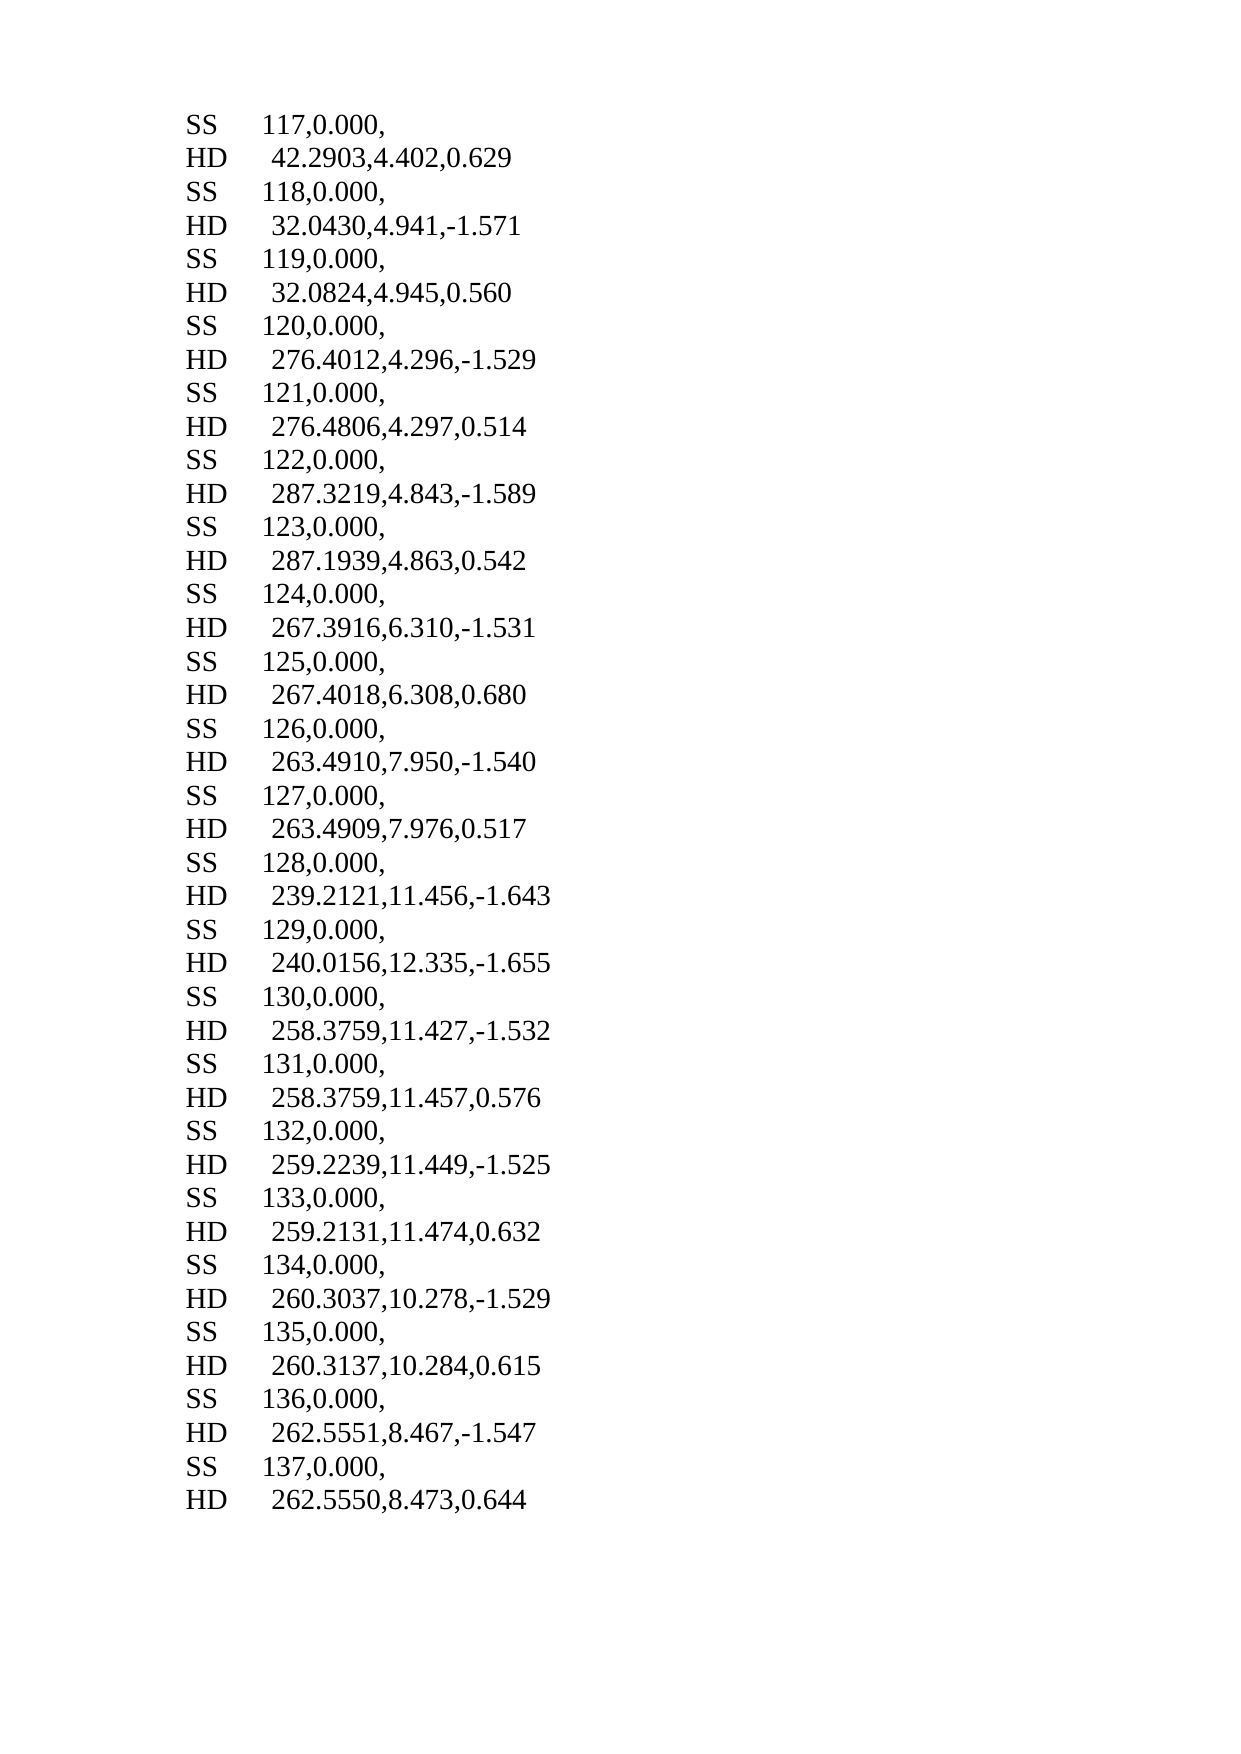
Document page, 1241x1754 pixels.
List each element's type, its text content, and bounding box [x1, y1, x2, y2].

text HD 259.2239,11.449,-1.525 [110, 1147, 1196, 1180]
text HD 263.4909,7.976,0.517 [110, 811, 1196, 845]
text SS 134,0.000, [110, 1247, 1196, 1281]
text HD 239.2121,11.456,-1.643 [110, 878, 1196, 912]
text HD 258.3759,11.457,0.576 [110, 1080, 1196, 1113]
text HD 276.4012,4.296,-1.529 [110, 342, 1196, 375]
text HD 262.5551,8.467,-1.547 [110, 1415, 1196, 1449]
text SS 125,0.000, [110, 644, 1196, 677]
text SS 117,0.000, [110, 107, 1196, 141]
text SS 128,0.000, [110, 845, 1196, 878]
text HD 276.4806,4.297,0.514 [110, 409, 1196, 442]
text HD 259.2131,11.474,0.632 [110, 1214, 1196, 1247]
text SS 124,0.000, [110, 577, 1196, 610]
text HD 260.3037,10.278,-1.529 [110, 1281, 1196, 1314]
text SS 126,0.000, [110, 711, 1196, 744]
text SS 131,0.000, [110, 1046, 1196, 1080]
text HD 262.5550,8.473,0.644 [110, 1482, 1196, 1516]
text SS 132,0.000, [110, 1113, 1196, 1147]
text SS 137,0.000, [110, 1449, 1196, 1482]
text HD 258.3759,11.427,-1.532 [110, 1013, 1196, 1046]
text SS 133,0.000, [110, 1180, 1196, 1214]
text SS 121,0.000, [110, 375, 1196, 409]
text HD 287.1939,4.863,0.542 [110, 543, 1196, 577]
text SS 119,0.000, [110, 241, 1196, 275]
text HD 260.3137,10.284,0.615 [110, 1348, 1196, 1382]
text SS 129,0.000, [110, 912, 1196, 946]
text SS 130,0.000, [110, 979, 1196, 1013]
text HD 267.3916,6.310,-1.531 [110, 610, 1196, 644]
text SS 123,0.000, [110, 509, 1196, 543]
text HD 32.0430,4.941,-1.571 [110, 208, 1196, 241]
text SS 135,0.000, [110, 1314, 1196, 1348]
text SS 122,0.000, [110, 442, 1196, 476]
text HD 240.0156,12.335,-1.655 [110, 946, 1196, 979]
text SS 120,0.000, [110, 308, 1196, 342]
text SS 127,0.000, [110, 778, 1196, 811]
text HD 42.2903,4.402,0.629 [110, 141, 1196, 174]
text HD 32.0824,4.945,0.560 [110, 275, 1196, 308]
text SS 118,0.000, [110, 174, 1196, 208]
text SS 136,0.000, [110, 1382, 1196, 1415]
text HD 267.4018,6.308,0.680 [110, 677, 1196, 711]
text HD 263.4910,7.950,-1.540 [110, 744, 1196, 778]
text HD 287.3219,4.843,-1.589 [110, 476, 1196, 509]
